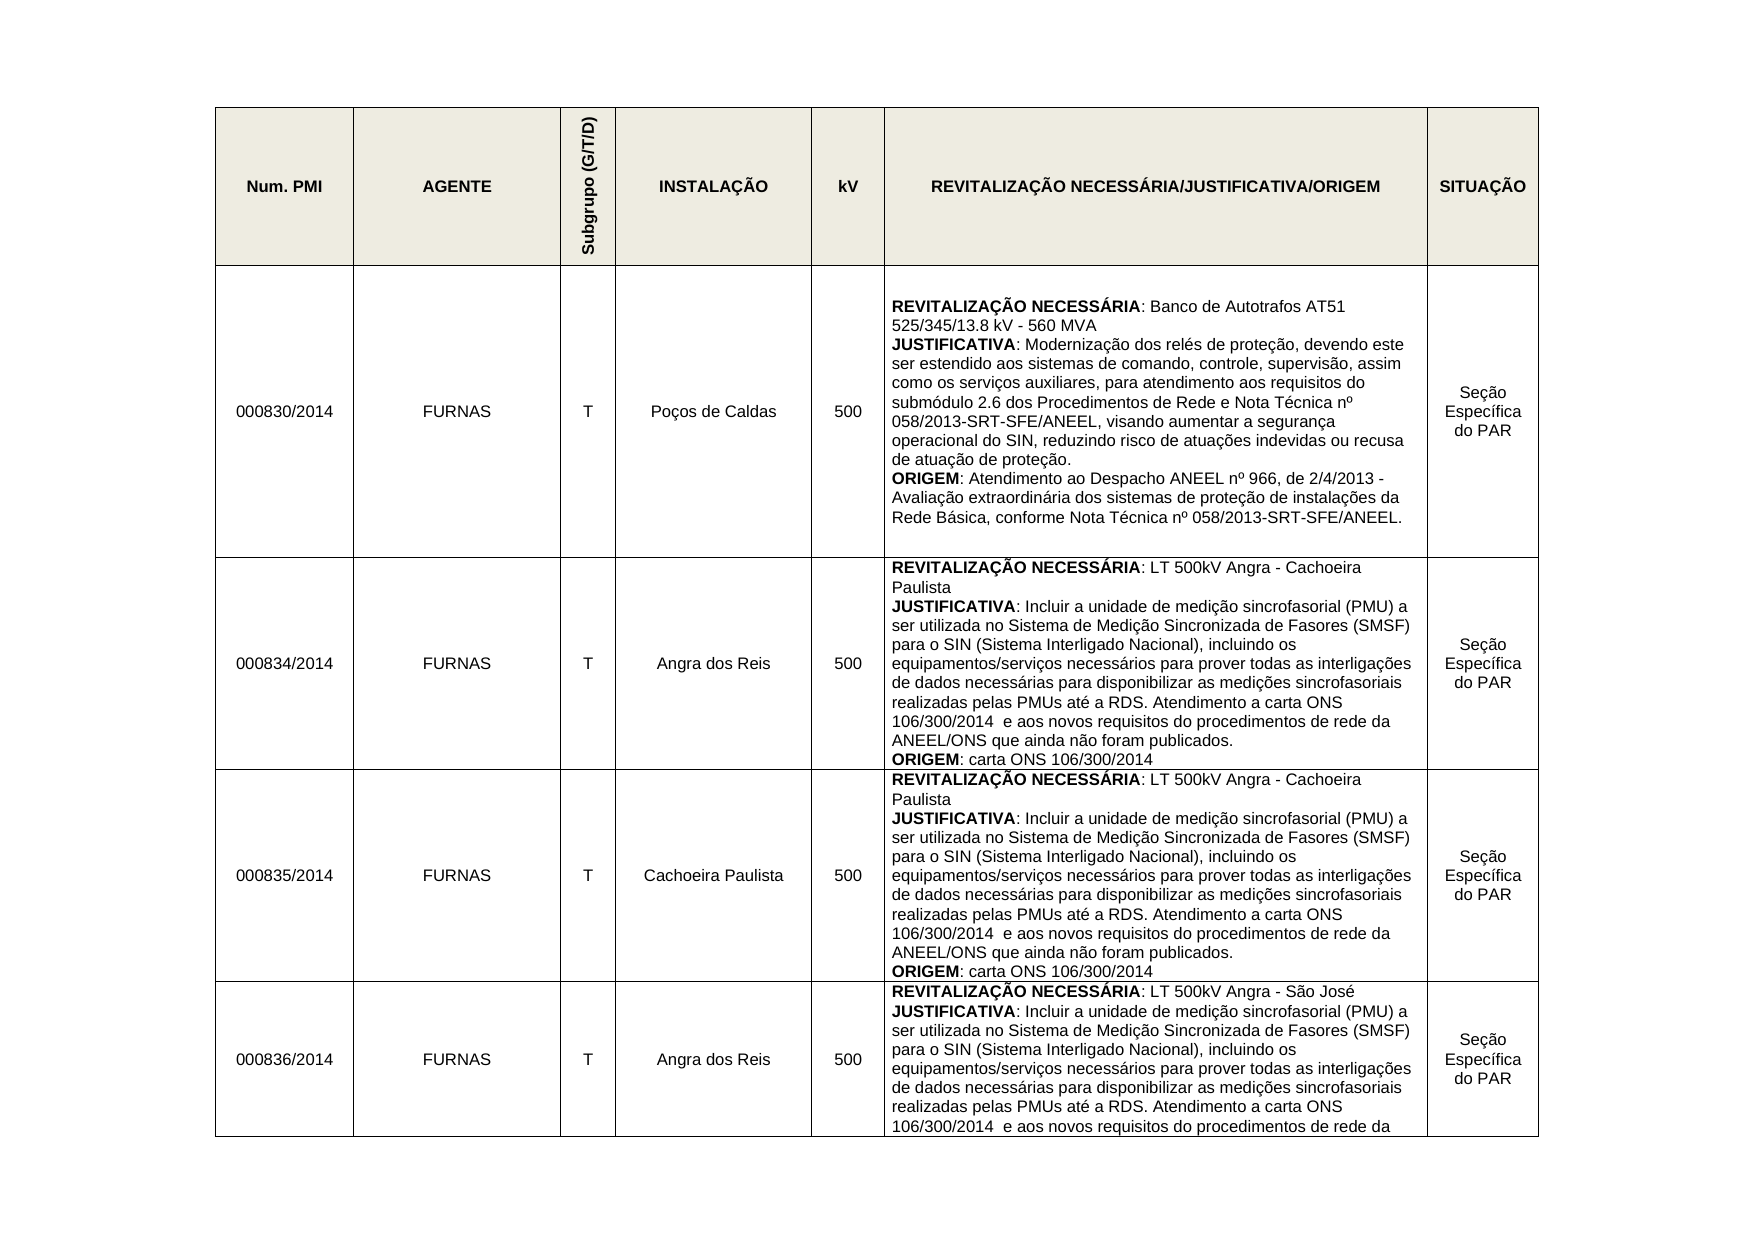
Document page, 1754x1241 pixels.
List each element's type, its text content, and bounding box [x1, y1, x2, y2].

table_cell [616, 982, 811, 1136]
table_header kV [812, 108, 884, 265]
table_header AGENTE [354, 108, 560, 265]
table_header Subgrupo (G/T/D) [561, 108, 615, 265]
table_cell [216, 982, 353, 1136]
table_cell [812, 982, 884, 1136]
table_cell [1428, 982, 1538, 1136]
table_header Num. PMI [216, 108, 353, 265]
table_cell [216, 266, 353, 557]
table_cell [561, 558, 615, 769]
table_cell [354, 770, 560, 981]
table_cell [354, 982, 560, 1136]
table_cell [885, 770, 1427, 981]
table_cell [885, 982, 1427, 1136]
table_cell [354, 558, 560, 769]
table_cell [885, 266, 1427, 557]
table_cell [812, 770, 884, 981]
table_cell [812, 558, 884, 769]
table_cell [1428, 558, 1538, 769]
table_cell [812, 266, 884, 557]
table_header SITUAÇÃO [1428, 108, 1538, 265]
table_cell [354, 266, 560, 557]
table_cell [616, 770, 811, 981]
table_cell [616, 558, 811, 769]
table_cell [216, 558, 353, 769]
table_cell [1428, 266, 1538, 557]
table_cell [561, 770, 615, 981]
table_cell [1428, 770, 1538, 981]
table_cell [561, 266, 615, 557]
table_header REVITALIZAÇÃO NECESSÁRIA/JUSTIFICATIVA/ORIGEM [885, 108, 1427, 265]
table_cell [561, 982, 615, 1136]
table_header INSTALAÇÃO [616, 108, 811, 265]
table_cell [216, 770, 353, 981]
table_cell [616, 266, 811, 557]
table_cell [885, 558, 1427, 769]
